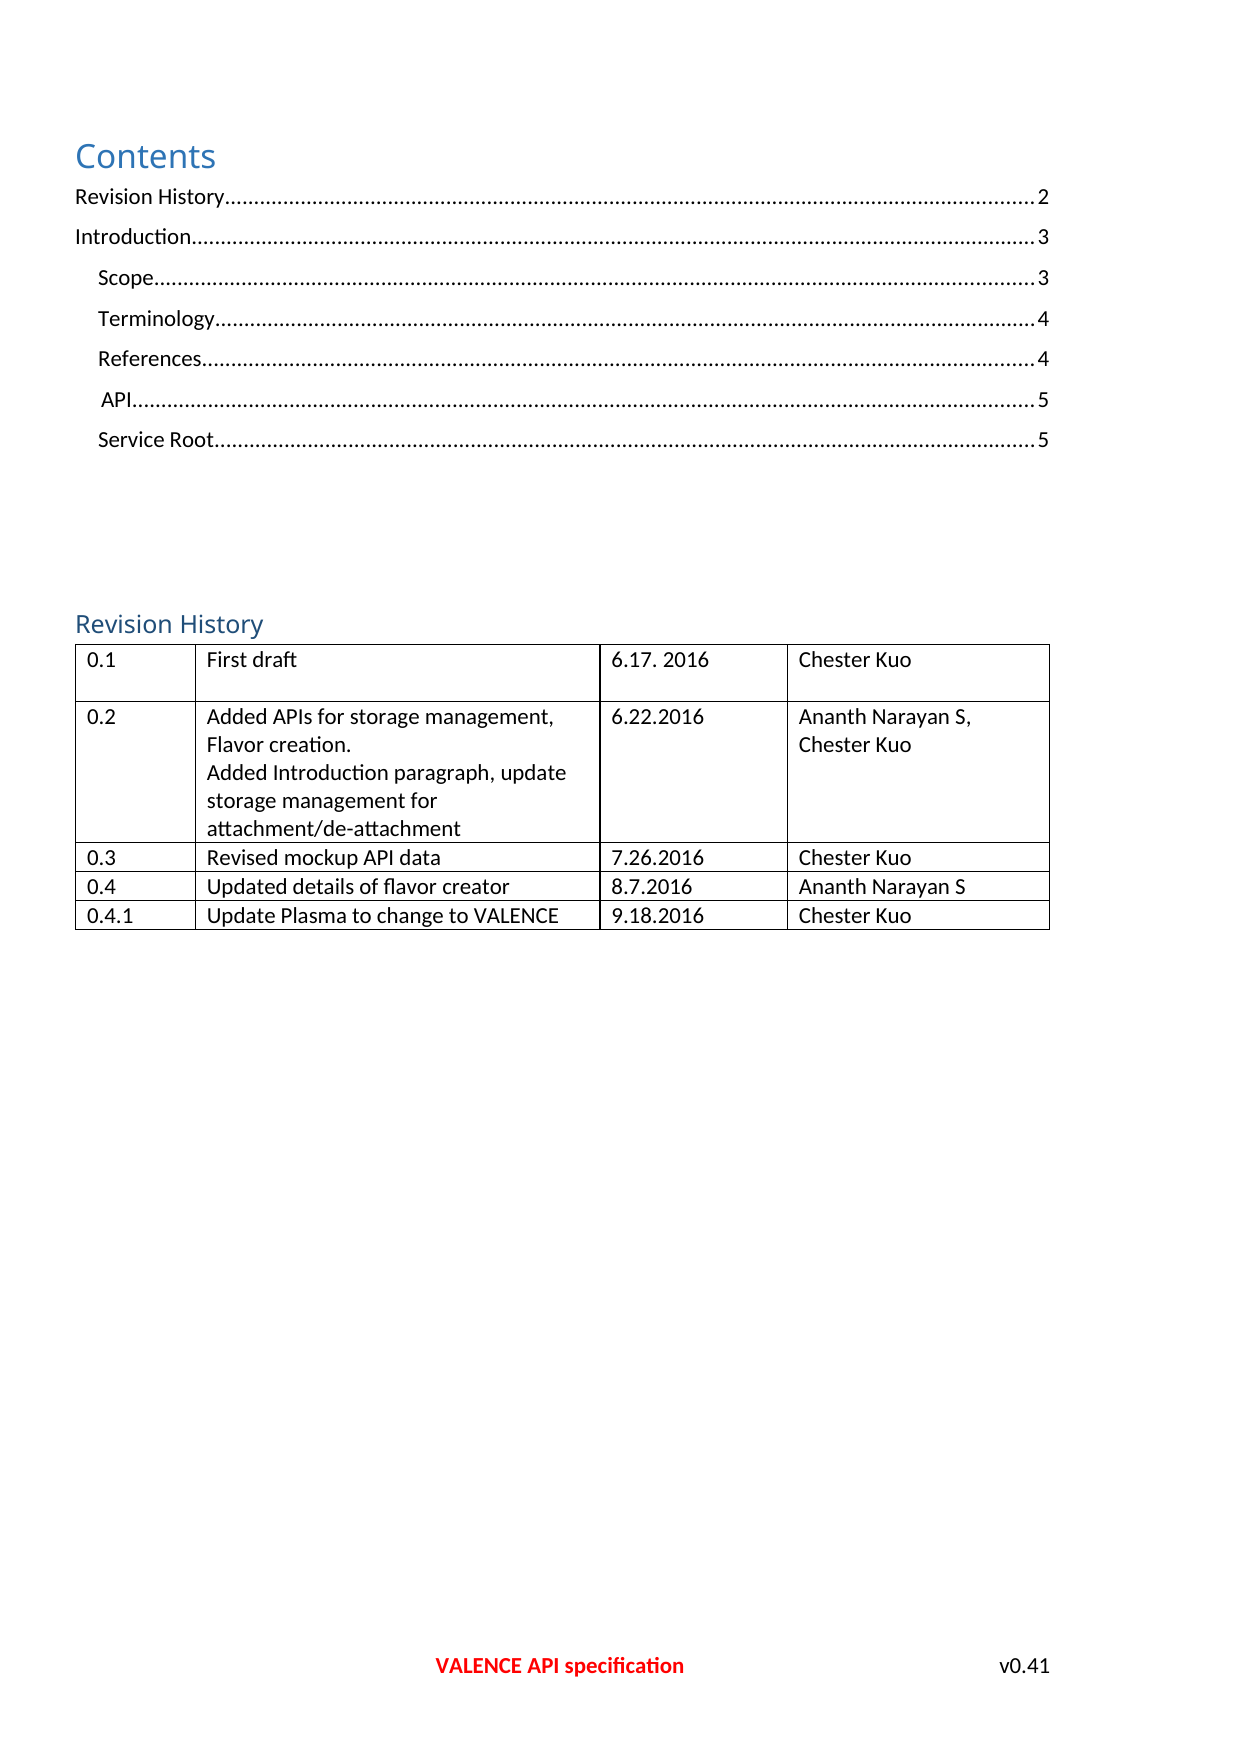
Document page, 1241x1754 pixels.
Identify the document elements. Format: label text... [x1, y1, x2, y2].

table_cell Added APIs for storage management, Flavor creation. Added Introduction paragraph, update storage management for attachment/de-attachment [196, 702, 599, 842]
table_header 6.17. 2016 [601, 645, 787, 701]
table_cell Chester Kuo [788, 901, 1049, 929]
table_cell 0.4.1 [76, 901, 195, 929]
table_header 0.1 [76, 645, 195, 701]
subtitle Revision History [75, 607, 1165, 641]
table_cell Ananth Narayan S [788, 872, 1049, 900]
table_header Chester Kuo [788, 645, 1049, 701]
table_cell Chester Kuo [788, 843, 1049, 871]
table_cell Revised mockup API data [196, 843, 599, 871]
table_cell 9.18.2016 [601, 901, 787, 929]
table_cell 0.4 [76, 872, 195, 900]
table_cell 8.7.2016 [601, 872, 787, 900]
table_cell 6.22.2016 [601, 702, 787, 842]
table_cell Updated details of flavor creator [196, 872, 599, 900]
table_cell 0.2 [76, 702, 195, 842]
table_cell Update Plasma to change to VALENCE [196, 901, 599, 929]
table_cell Ananth Narayan S, Chester Kuo [788, 702, 1049, 842]
table_cell 0.3 [76, 843, 195, 871]
table_header First draft [196, 645, 599, 701]
table_cell 7.26.2016 [601, 843, 787, 871]
